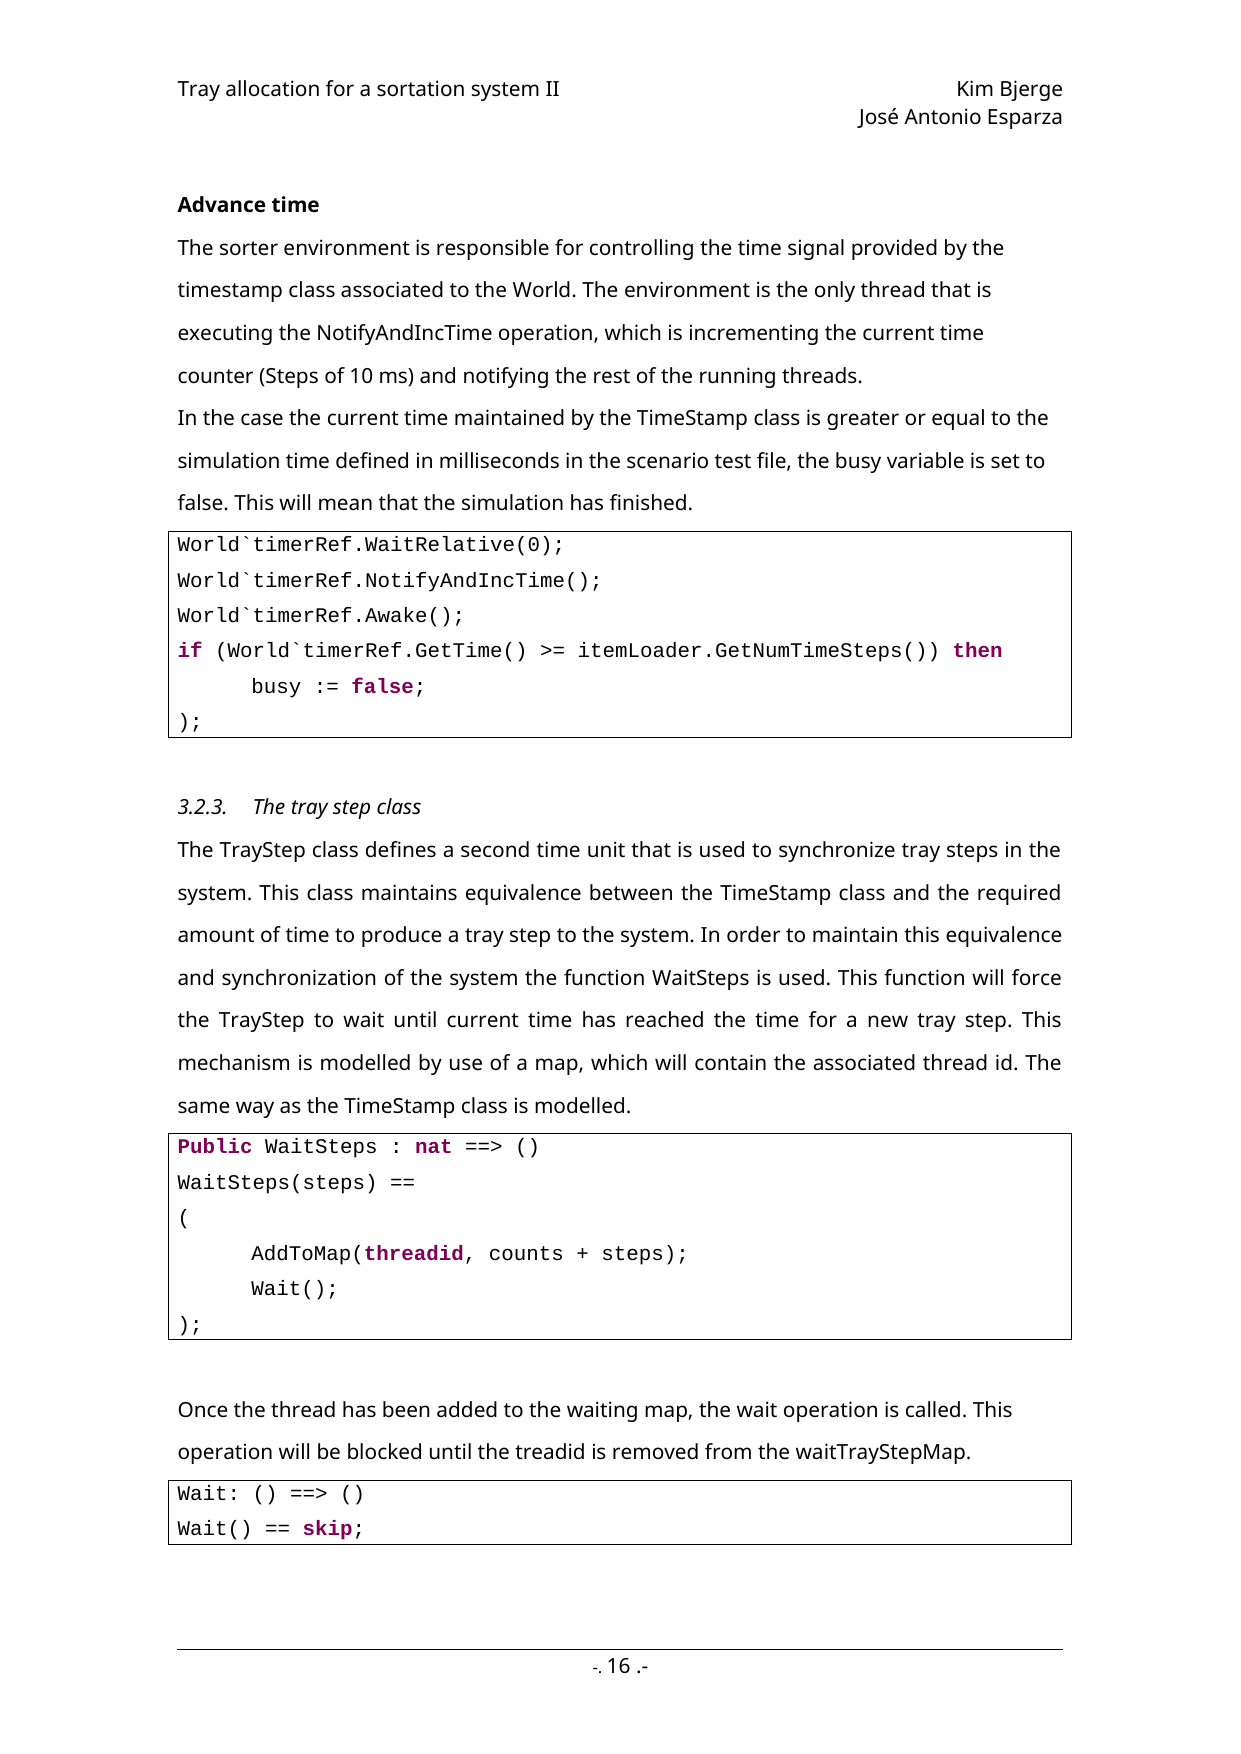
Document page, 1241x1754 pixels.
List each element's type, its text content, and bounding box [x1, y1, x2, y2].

text busy := false; [169, 673, 1071, 699]
text The sorter environment is responsible for controlling the time signal provided by the timestamp class associated to the World. The environment is the only thread that is executing the NotifyAndIncTime operation, which is incrementing the current time counter (Steps of 10 ms) and notifying the rest of the running threads. [177, 233, 1063, 389]
text World`timerRef.WaitRelative(0); [169, 532, 1071, 558]
text WaitSteps(steps) == [169, 1169, 1071, 1196]
text In the case the current time maintained by the TimeStamp class is greater or equal to the simulation time defined in milliseconds in the scenario test file, the busy variable is set to false. This will mean that the simulation has finished. [177, 403, 1063, 517]
text World`timerRef.Awake(); [169, 602, 1071, 629]
text Wait() == skip; [169, 1515, 1071, 1544]
text Wait: () ==> () [169, 1481, 1071, 1507]
text AddToMap(threadid, counts + steps); [169, 1239, 1071, 1266]
subtitle The tray step class [177, 792, 1063, 821]
text Wait(); [169, 1275, 1071, 1302]
text Public WaitSteps : nat ==> () [169, 1134, 1071, 1160]
text The TrayStep class defines a second time unit that is used to synchronize tray steps in the system. This class maintains equivalence between the TimeStamp class and the required amount of time to produce a tray step to the system. In order to maintain this equivalence and synchronization of the system the function WaitSteps is used. This function will force the TrayStep to wait until current time has reached the time for a new tray step. This mechanism is modelled by use of a map, which will contain the associated thread id. The same way as the TimeStamp class is modelled. [177, 835, 1063, 1119]
subtitle Advance time [177, 190, 1063, 219]
text ); [169, 708, 1071, 737]
text ); [169, 1310, 1071, 1339]
text World`timerRef.NotifyAndIncTime(); [169, 567, 1071, 593]
text if (World`timerRef.GetTime() >= itemLoader.GetNumTimeSteps()) then [169, 637, 1071, 664]
text ( [169, 1204, 1071, 1231]
text Once the thread has been added to the waiting map, the wait operation is called. This operation will be blocked until the treadid is removed from the waitTrayStepMap. [177, 1395, 1063, 1466]
